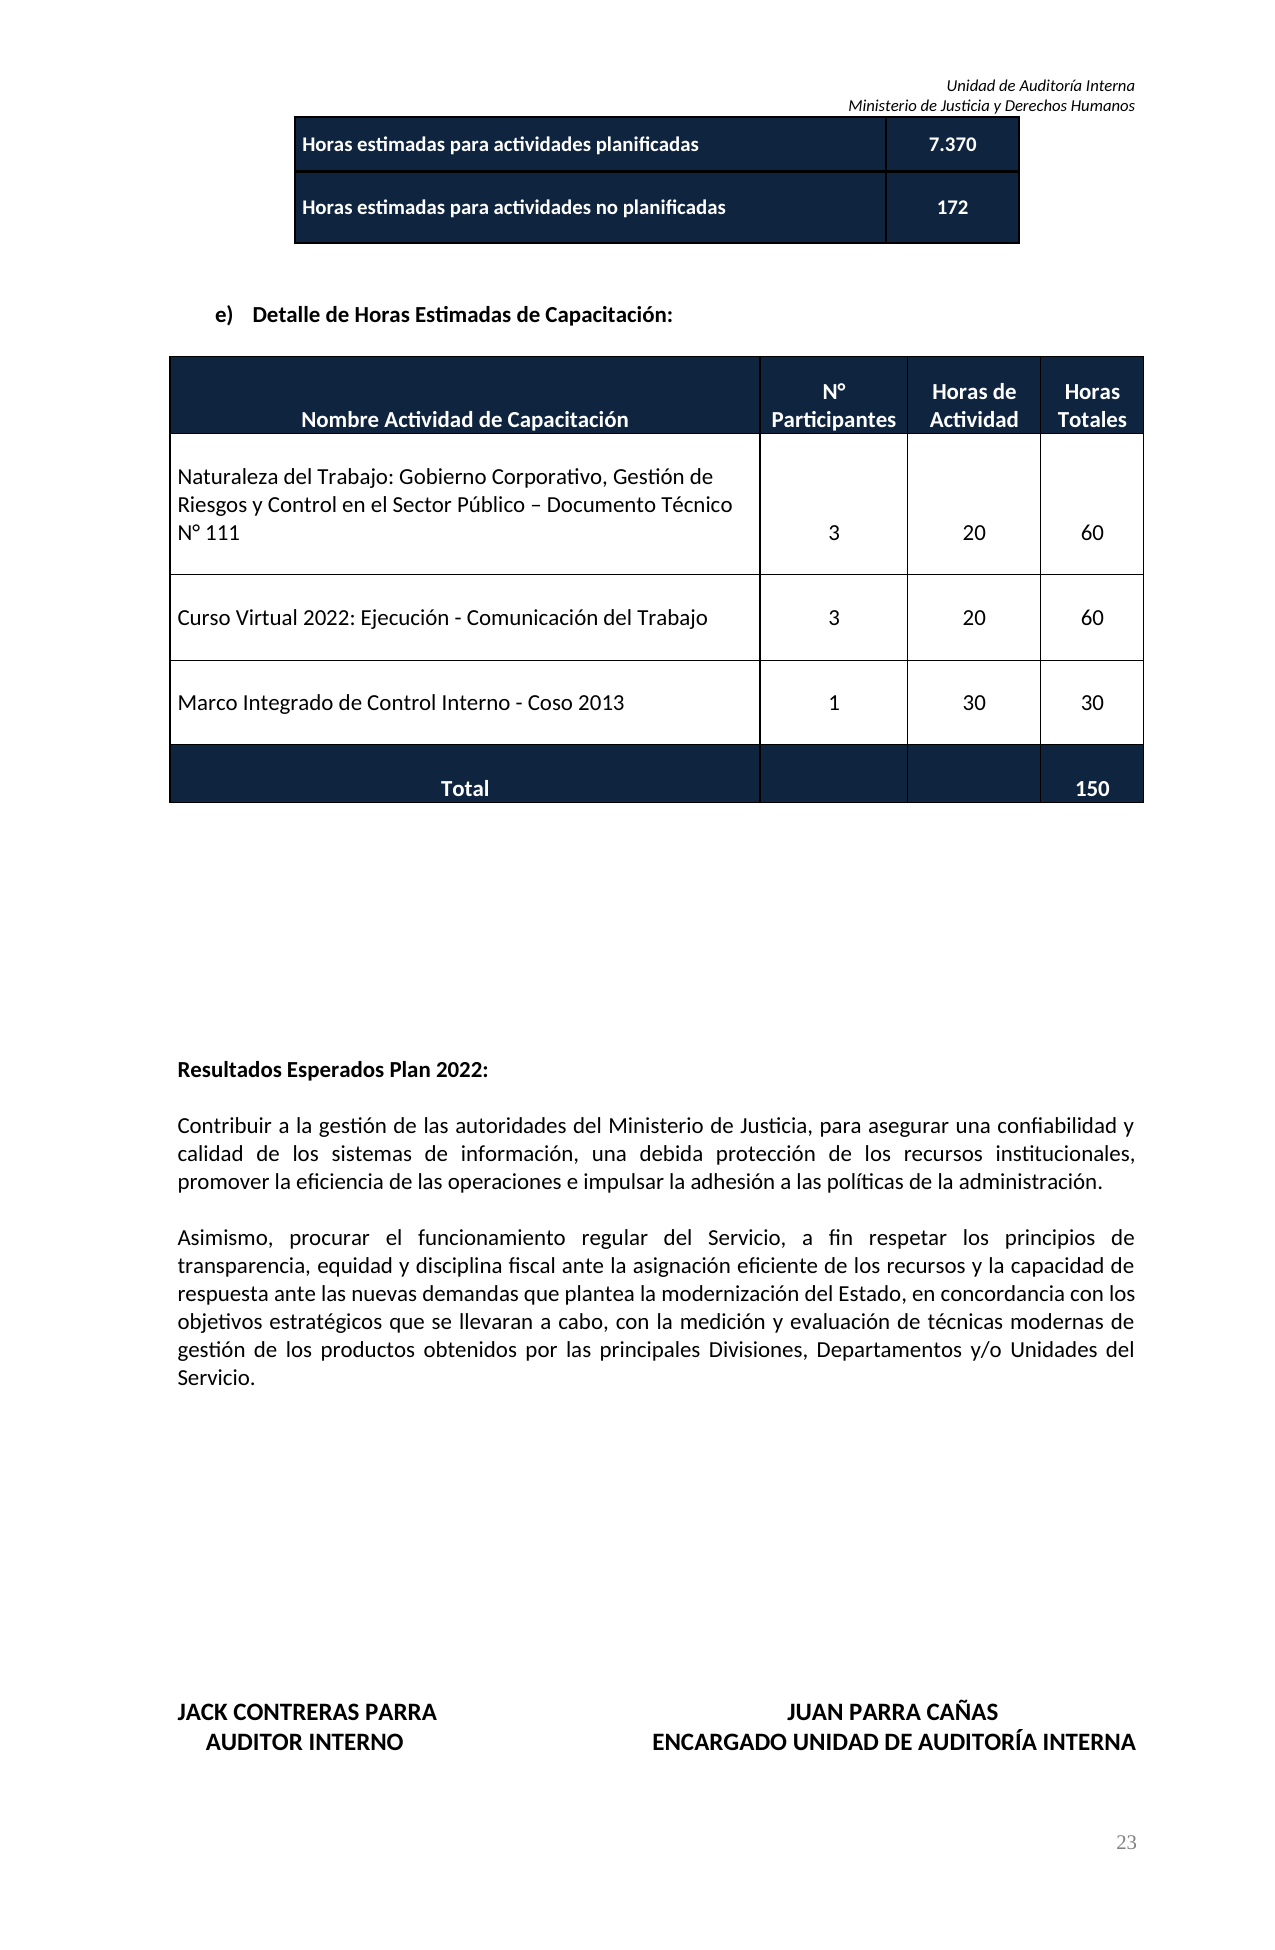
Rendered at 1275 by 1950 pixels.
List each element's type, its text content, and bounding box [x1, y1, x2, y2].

text Contribuir a la gestión de las autoridades del Ministerio de Justicia, para asegurar una confiabilidad y calidad de los sistemas de información, una debida protección de los recursos institucionales, promover la eficiencia de las operaciones e impulsar la adhesión a las políticas de la administración. [177, 1111, 1137, 1195]
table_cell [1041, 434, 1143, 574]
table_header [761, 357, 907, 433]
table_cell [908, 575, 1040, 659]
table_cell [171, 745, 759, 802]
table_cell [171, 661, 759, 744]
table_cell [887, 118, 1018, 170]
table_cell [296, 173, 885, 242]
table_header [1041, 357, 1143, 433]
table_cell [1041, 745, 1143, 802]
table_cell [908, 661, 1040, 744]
text Asimismo, procurar el funcionamiento regular del Servicio, a fin respetar los principios de transparencia, equidad y disciplina fiscal ante la asignación eficiente de los recursos y la capacidad de respuesta ante las nuevas demandas que plantea la modernización del Estado, en concordancia con los objetivos estratégicos que se llevaran a cabo, con la medición y evaluación de técnicas modernas de gestión de los productos obtenidos por las principales Divisiones, Departamentos y/o Unidades del Servicio. [177, 1223, 1137, 1391]
text JACK CONTRERAS PARRA JUAN PARRA CAÑAS [177, 1696, 1137, 1726]
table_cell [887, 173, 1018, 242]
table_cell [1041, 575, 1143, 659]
text AUDITOR INTERNO ENCARGADO UNIDAD DE AUDITORÍA INTERNA [177, 1726, 1137, 1757]
text Resultados Esperados Plan 2022: [177, 1055, 1137, 1083]
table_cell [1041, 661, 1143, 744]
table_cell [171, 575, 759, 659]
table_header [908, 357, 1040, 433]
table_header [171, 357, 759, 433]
list Detalle de Horas Estimadas de Capacitación: [215, 300, 1137, 328]
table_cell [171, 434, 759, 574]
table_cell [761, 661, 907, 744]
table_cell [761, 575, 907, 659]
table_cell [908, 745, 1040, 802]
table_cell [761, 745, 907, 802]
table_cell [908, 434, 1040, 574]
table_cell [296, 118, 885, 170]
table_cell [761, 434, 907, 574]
